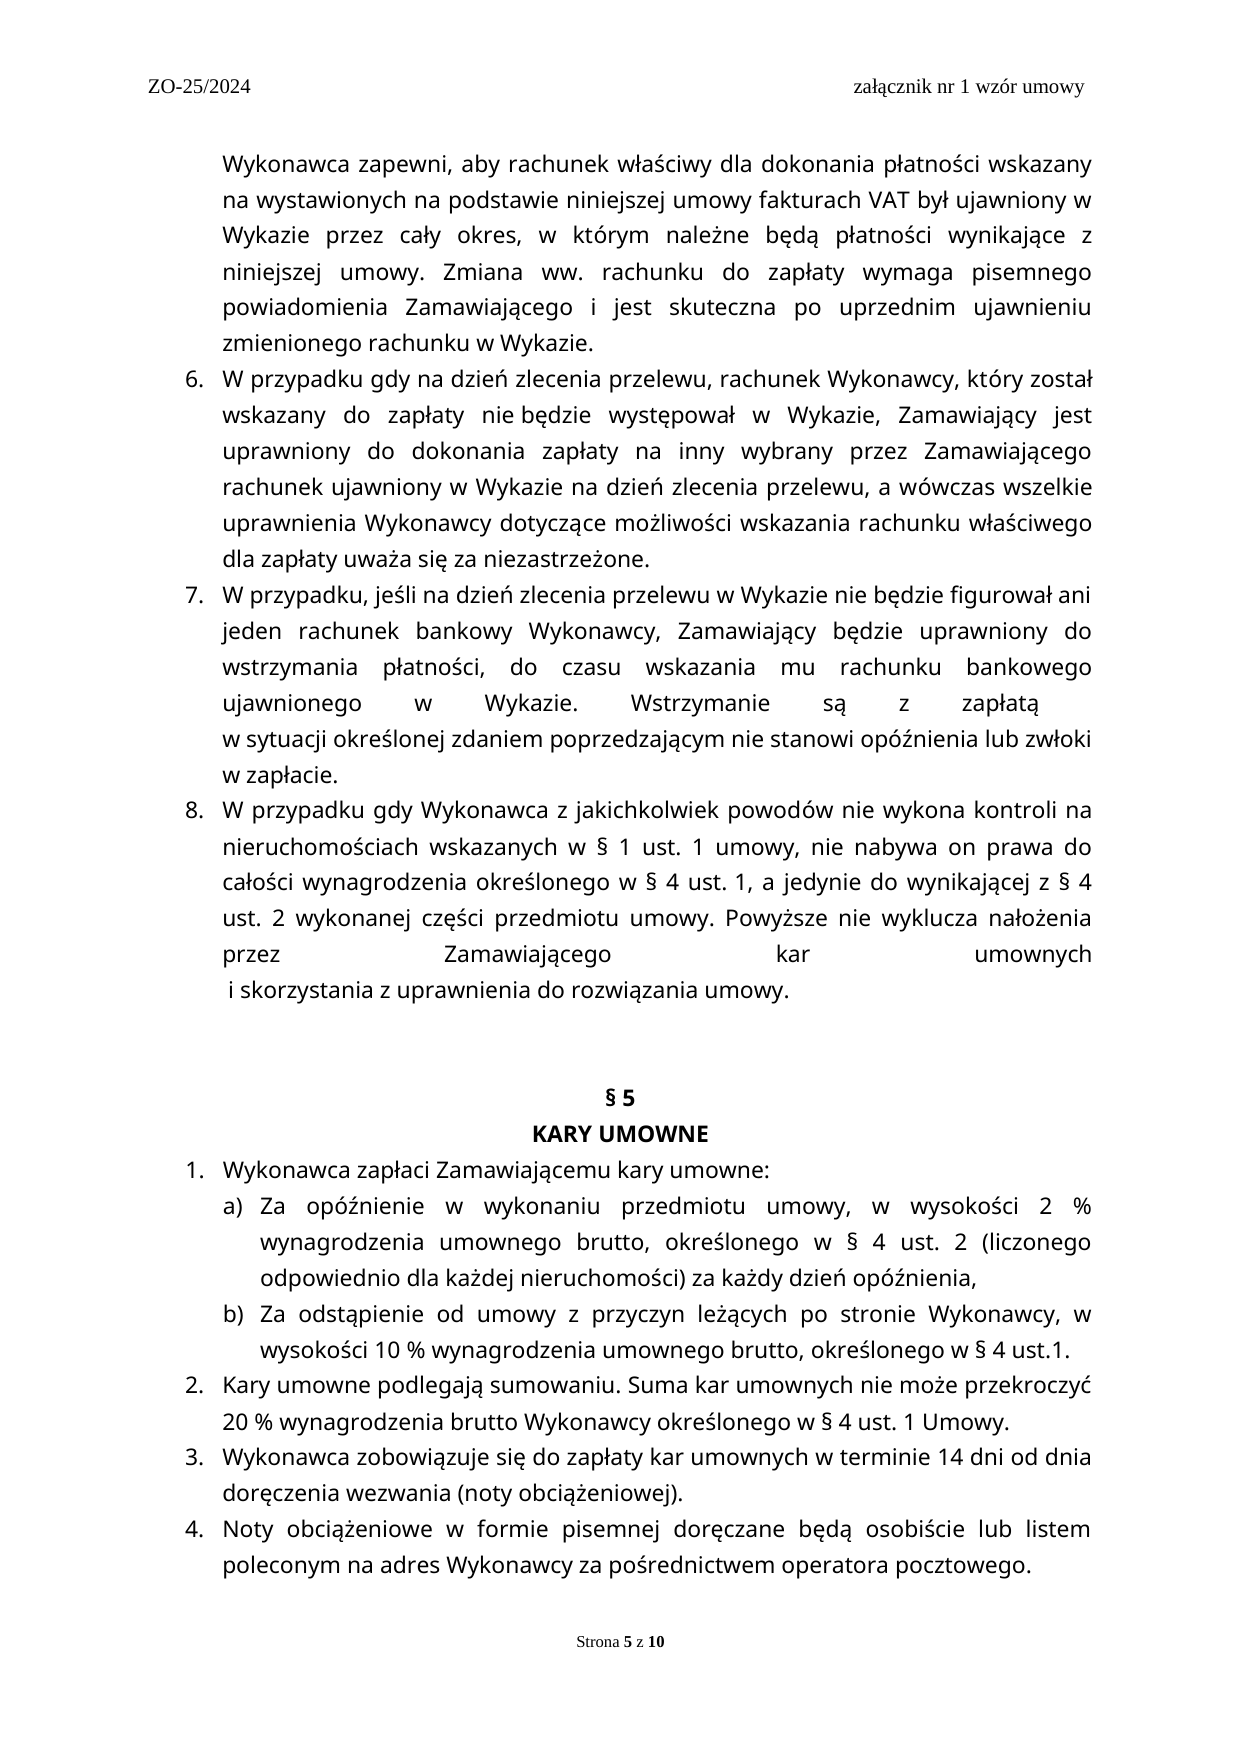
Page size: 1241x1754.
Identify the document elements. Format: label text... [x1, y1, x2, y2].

text § 5 [148, 1082, 1093, 1113]
list Kary umowne podlegają sumowaniu. Suma kar umownych nie może przekroczyć 20 % wynagrodzenia brutto Wykonawcy określonego w § 4 ust. 1 Umowy. [185, 1369, 1093, 1437]
list Wykonawca zobowiązuje się do zapłaty kar umownych w terminie 14 dni od dnia doręczenia wezwania (noty obciążeniowej). [185, 1441, 1093, 1508]
list W przypadku, jeśli na dzień zlecenia przelewu w Wykazie nie będzie figurował ani jeden rachunek bankowy Wykonawcy, Zamawiający będzie uprawniony do wstrzymania płatności, do czasu wskazania mu rachunku bankowego ujawnionego w Wykazie. Wstrzymanie są z zapłatą w sytuacji określonej zdaniem poprzedzającym nie stanowi opóźnienia lub zwłoki w zapłacie. [185, 579, 1093, 790]
list Za opóźnienie w wykonaniu przedmiotu umowy, w wysokości 2 % wynagrodzenia umownego brutto, określonego w § 4 ust. 2 (liczonego odpowiednio dla każdej nieruchomości) za każdy dzień opóźnienia, [223, 1190, 1093, 1293]
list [185, 148, 1093, 358]
list Noty obciążeniowe w formie pisemnej doręczane będą osobiście lub listem poleconym na adres Wykonawcy za pośrednictwem operatora pocztowego. [185, 1513, 1093, 1580]
list Wykonawca zapłaci Zamawiającemu kary umowne: [185, 1154, 1093, 1185]
text KARY UMOWNE [148, 1118, 1093, 1149]
list W przypadku gdy na dzień zlecenia przelewu, rachunek Wykonawcy, który został wskazany do zapłaty nie będzie występował w Wykazie, Zamawiający jest uprawniony do dokonania zapłaty na inny wybrany przez Zamawiającego rachunek ujawniony w Wykazie na dzień zlecenia przelewu, a wówczas wszelkie uprawnienia Wykonawcy dotyczące możliwości wskazania rachunku właściwego dla zapłaty uważa się za niezastrzeżone. [185, 363, 1093, 574]
list Za odstąpienie od umowy z przyczyn leżących po stronie Wykonawcy, w wysokości 10 % wynagrodzenia umownego brutto, określonego w § 4 ust.1. [223, 1298, 1093, 1365]
list W przypadku gdy Wykonawca z jakichkolwiek powodów nie wykona kontroli na nieruchomościach wskazanych w § 1 ust. 1 umowy, nie nabywa on prawa do całości wynagrodzenia określonego w § 4 ust. 1, a jedynie do wynikającej z § 4 ust. 2 wykonanej części przedmiotu umowy. Powyższe nie wyklucza nałożenia przez Zamawiającego kar umownych i skorzystania z uprawnienia do rozwiązania umowy. [185, 794, 1093, 1005]
